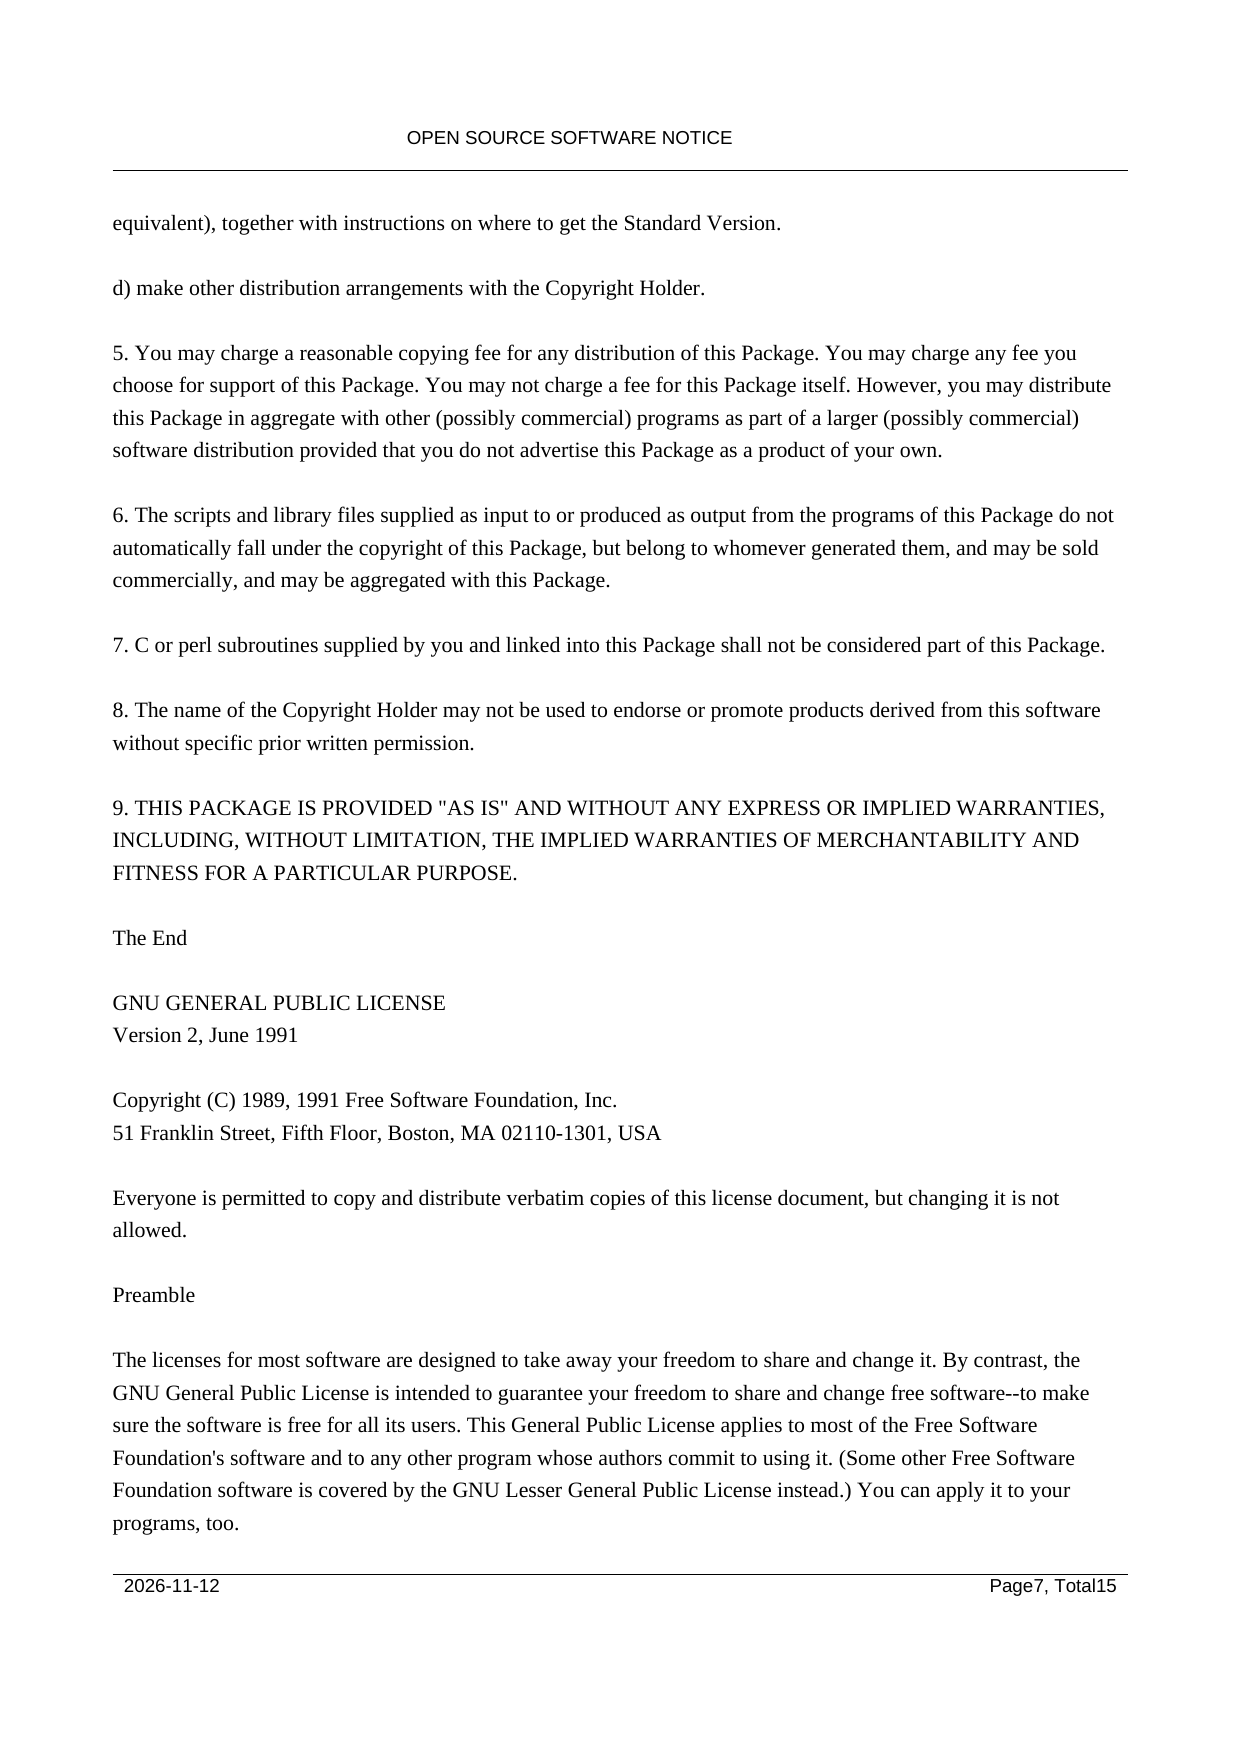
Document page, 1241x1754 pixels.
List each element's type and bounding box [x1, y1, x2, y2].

text [112, 206, 1128, 1539]
